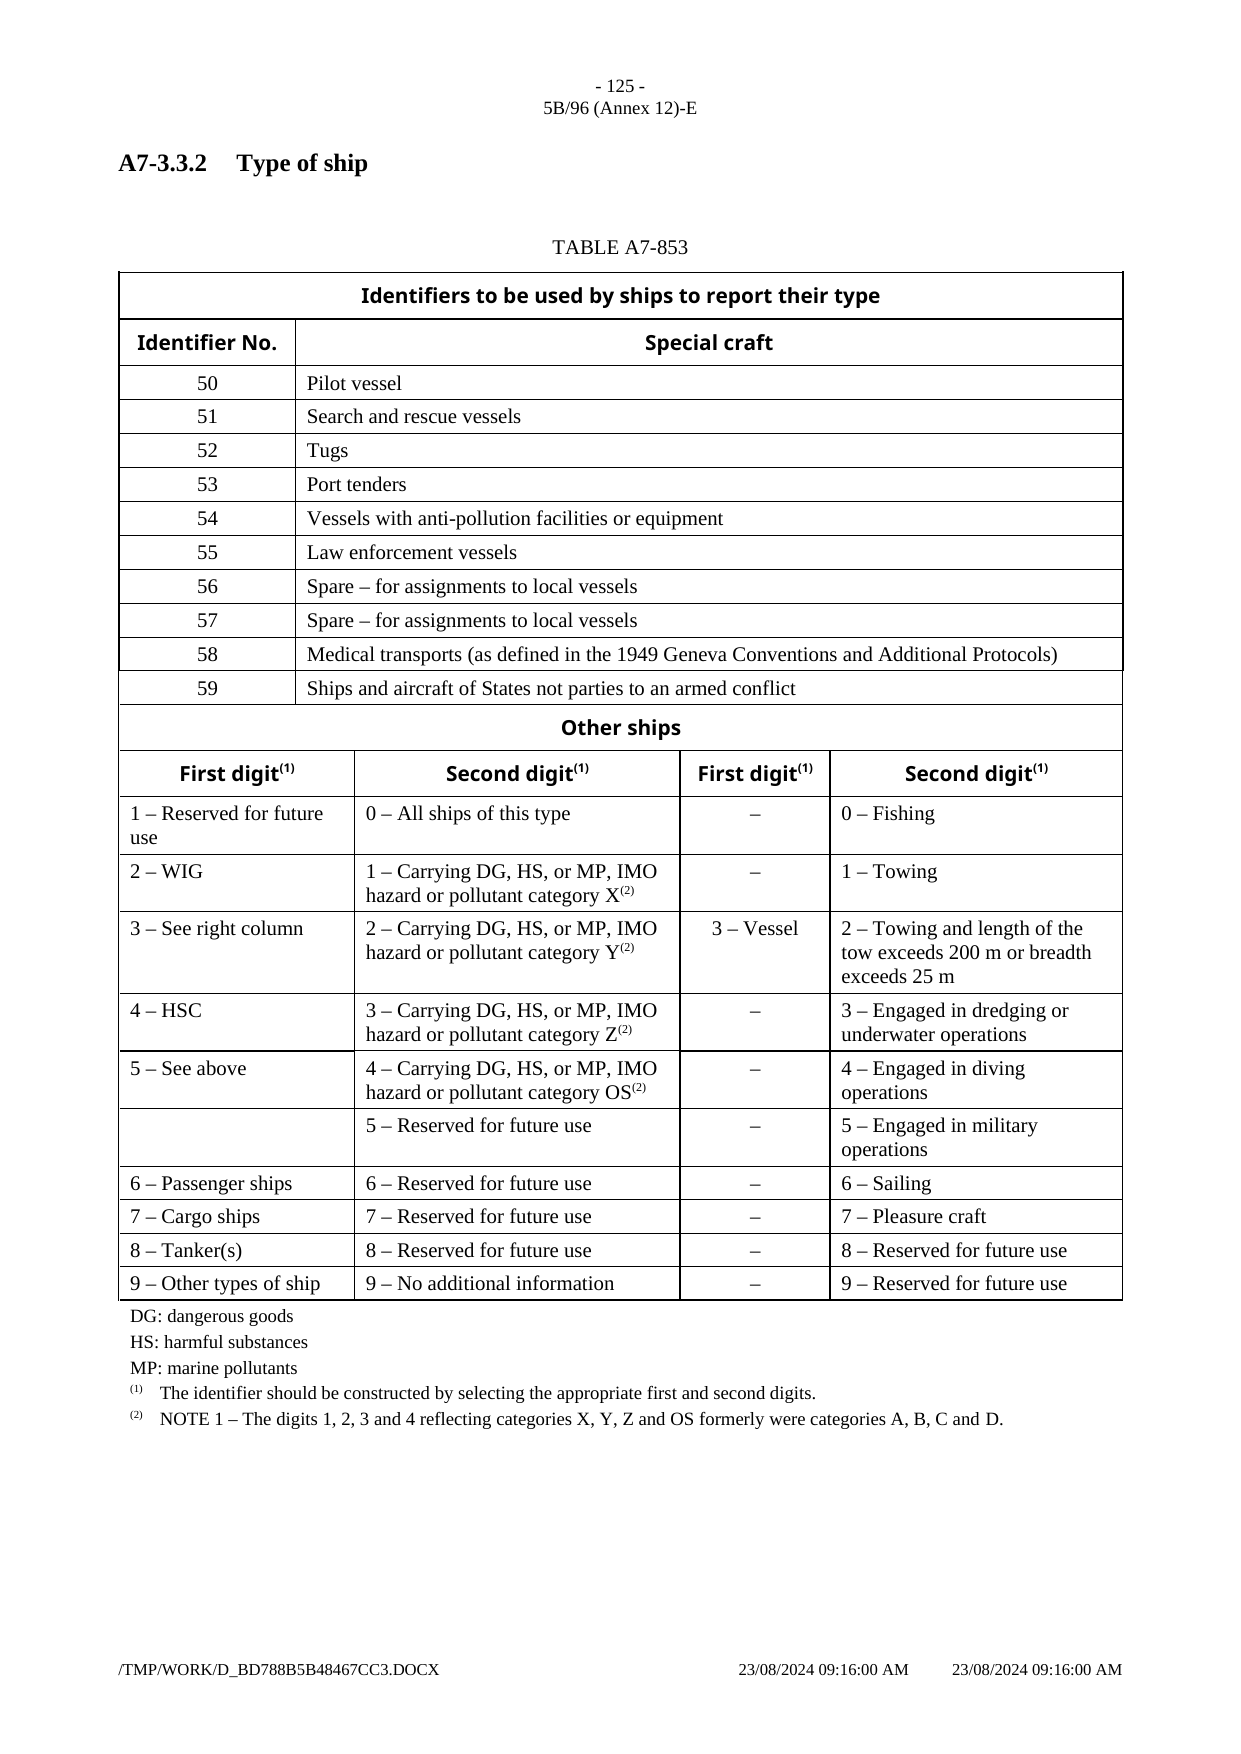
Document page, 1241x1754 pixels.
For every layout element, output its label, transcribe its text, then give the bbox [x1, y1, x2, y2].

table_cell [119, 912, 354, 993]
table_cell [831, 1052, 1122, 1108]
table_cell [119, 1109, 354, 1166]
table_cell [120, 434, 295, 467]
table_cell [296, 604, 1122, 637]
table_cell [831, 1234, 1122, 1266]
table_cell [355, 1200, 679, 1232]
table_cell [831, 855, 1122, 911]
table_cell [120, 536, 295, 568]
subtitle 3.3.2 Type of ship [118, 148, 1122, 176]
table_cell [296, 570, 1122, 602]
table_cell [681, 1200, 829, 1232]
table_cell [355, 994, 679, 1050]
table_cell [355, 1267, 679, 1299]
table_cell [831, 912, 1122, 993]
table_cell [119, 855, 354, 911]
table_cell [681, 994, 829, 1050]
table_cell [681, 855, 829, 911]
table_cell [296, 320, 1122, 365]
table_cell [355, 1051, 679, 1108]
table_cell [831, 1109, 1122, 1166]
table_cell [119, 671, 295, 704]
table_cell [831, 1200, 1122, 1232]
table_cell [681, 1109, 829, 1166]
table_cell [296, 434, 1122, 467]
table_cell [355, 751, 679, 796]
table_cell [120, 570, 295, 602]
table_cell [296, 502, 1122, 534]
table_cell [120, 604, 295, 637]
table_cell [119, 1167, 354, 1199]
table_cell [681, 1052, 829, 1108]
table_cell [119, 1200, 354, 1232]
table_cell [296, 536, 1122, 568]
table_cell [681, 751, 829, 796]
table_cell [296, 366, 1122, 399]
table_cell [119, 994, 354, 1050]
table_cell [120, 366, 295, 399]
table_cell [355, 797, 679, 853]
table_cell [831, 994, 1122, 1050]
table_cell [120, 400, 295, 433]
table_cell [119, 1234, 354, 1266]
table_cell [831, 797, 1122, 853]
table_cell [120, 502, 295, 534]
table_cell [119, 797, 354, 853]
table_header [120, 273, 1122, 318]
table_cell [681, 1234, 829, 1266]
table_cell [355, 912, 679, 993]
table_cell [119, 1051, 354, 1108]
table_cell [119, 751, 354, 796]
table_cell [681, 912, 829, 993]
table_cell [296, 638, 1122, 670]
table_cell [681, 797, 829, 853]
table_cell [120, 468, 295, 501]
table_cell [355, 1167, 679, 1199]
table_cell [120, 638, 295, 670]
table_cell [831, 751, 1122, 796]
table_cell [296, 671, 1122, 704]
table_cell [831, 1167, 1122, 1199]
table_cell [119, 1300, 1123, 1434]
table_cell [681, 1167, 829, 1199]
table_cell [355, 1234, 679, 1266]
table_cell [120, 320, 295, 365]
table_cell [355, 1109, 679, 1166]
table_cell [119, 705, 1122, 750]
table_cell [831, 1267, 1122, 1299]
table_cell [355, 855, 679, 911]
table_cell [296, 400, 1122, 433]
text TABLE [118, 235, 1122, 259]
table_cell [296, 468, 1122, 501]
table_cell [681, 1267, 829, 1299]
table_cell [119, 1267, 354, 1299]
